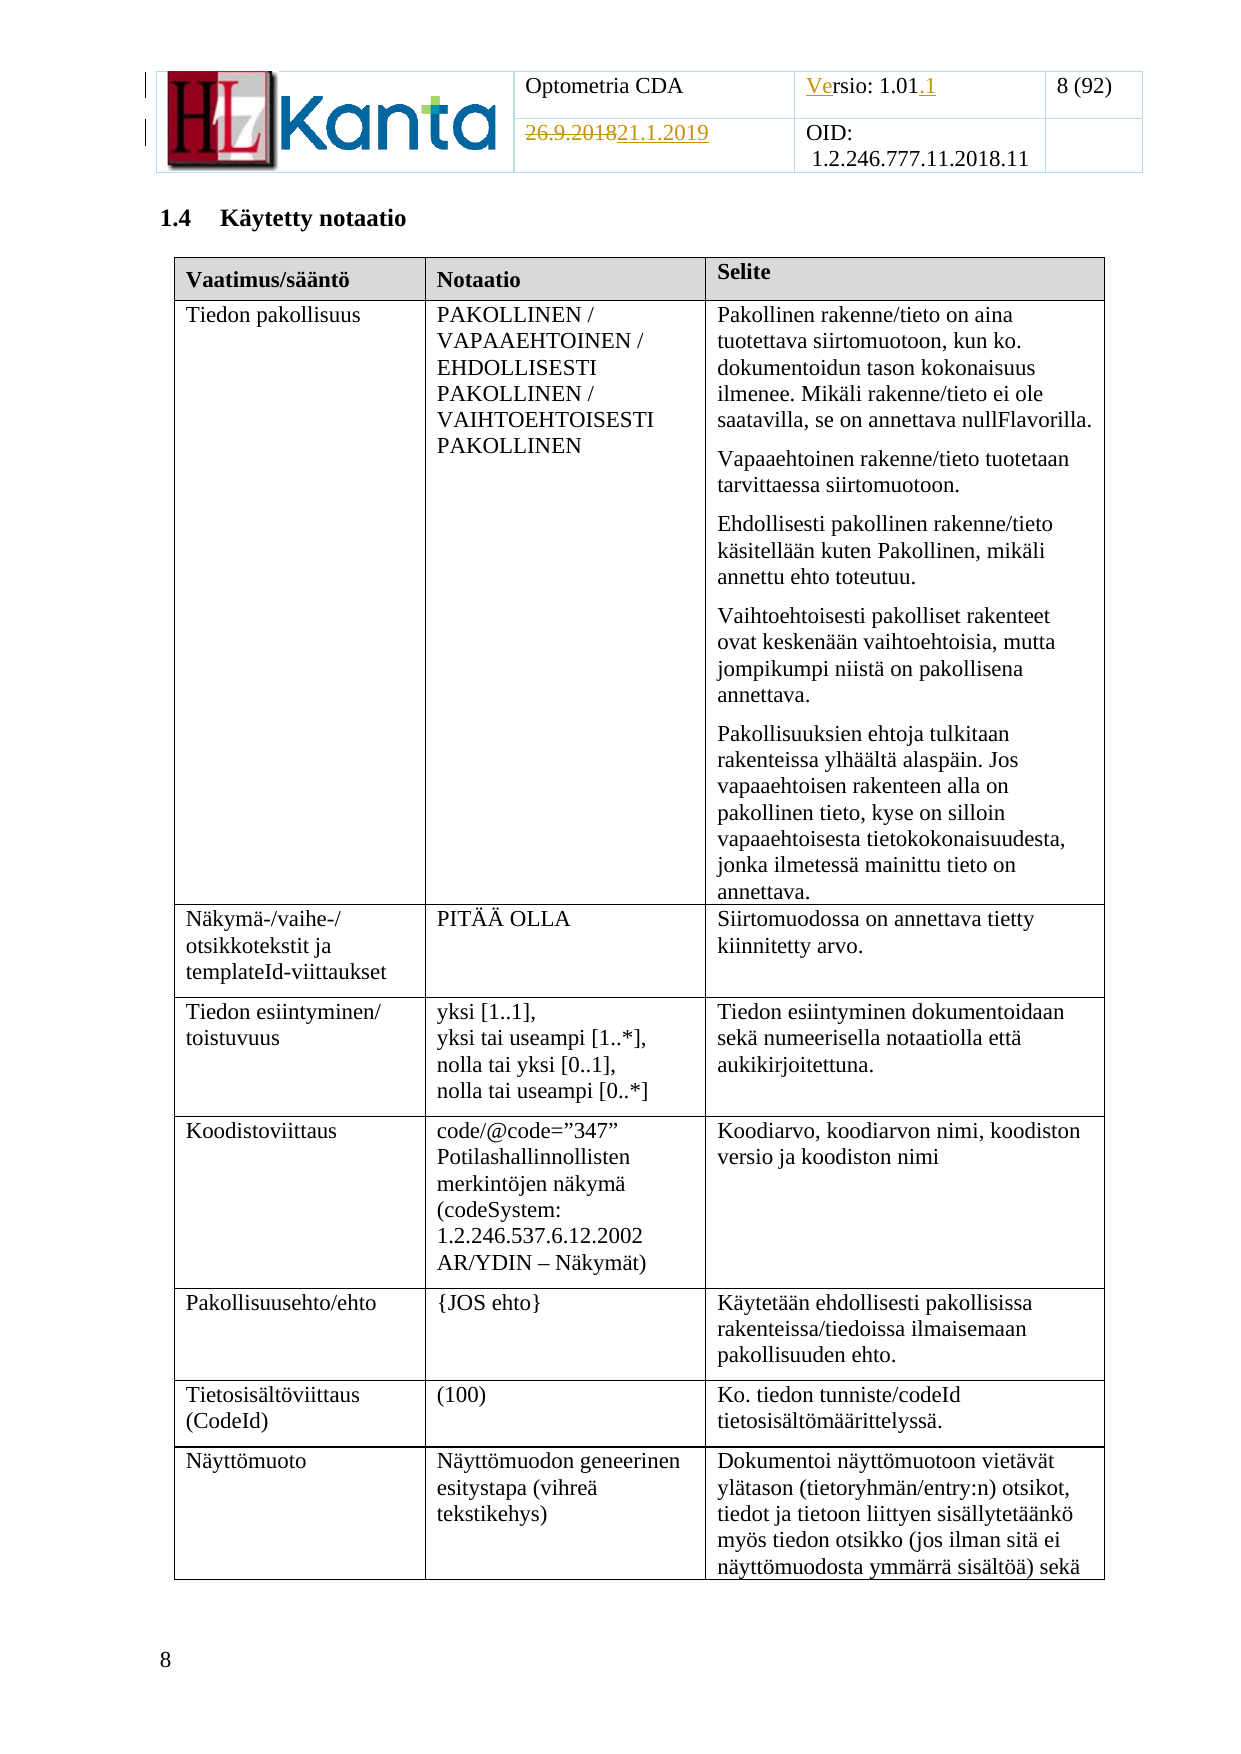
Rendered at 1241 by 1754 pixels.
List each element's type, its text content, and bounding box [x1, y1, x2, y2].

table_cell Pakollisuusehto/ehto [175, 1289, 425, 1380]
table_cell Näyttömuodon geneerinen esitystapa (vihreä tekstikehys) [426, 1448, 705, 1579]
subtitle Käytetty notaatio [159, 203, 1081, 232]
table_cell Näyttömuoto [175, 1448, 425, 1579]
table_cell Tietosisältöviittaus (CodeId) [175, 1381, 425, 1446]
table_header Vaatimus/sääntö [175, 258, 425, 300]
table_header Notaatio [426, 258, 705, 300]
table_cell Näkymä-/vaihe-/otsikkotekstit ja templateId-viittaukset [175, 905, 425, 997]
table_cell Käytetään ehdollisesti pakollisissa rakenteissa/tiedoissa ilmaisemaan pakollisuuden ehto. [706, 1289, 1104, 1380]
table_cell {JOS ehto} [426, 1289, 705, 1380]
table_cell (100) [426, 1381, 705, 1446]
table_cell yksi [1..1], yksi tai useampi [1..*], nolla tai yksi [0..1], nolla tai useampi [0..*] [426, 998, 705, 1116]
table_header Selite [706, 258, 1104, 300]
table_cell PITÄÄ OLLA [426, 905, 705, 997]
table_cell code/@code=”347” Potilashallinnollisten merkintöjen näkymä (codeSystem: 1.2.246.537.6.12.2002 AR/YDIN – Näkymät) [426, 1117, 705, 1287]
picture [167, 71, 279, 171]
table_cell Koodistoviittaus [175, 1117, 425, 1287]
table_cell Ko. tiedon tunniste/codeId tietosisältömäärittelyssä. [706, 1381, 1104, 1446]
table_cell PAKOLLINEN / VAPAAEHTOINEN / EHDOLLISESTI PAKOLLINEN / VAIHTOEHTOISESTI PAKOLLINEN [426, 301, 705, 904]
table_cell Tiedon pakollisuus [175, 301, 425, 904]
table_cell Tiedon esiintyminen/ toistuvuus [175, 998, 425, 1116]
picture [281, 96, 496, 150]
table_cell Tiedon esiintyminen dokumentoidaan sekä numeerisella notaatiolla että aukikirjoitettuna. [706, 998, 1104, 1116]
table_cell Pakollinen rakenne/tieto on aina tuotettava siirtomuotoon, kun ko. dokumentoidun tason kokonaisuus ilmenee. Mikäli rakenne/tieto ei ole saatavilla, se on annettava nullFlavorilla. Vapaaehtoinen rakenne/tieto tuotetaan tarvittaessa siirtomuotoon. Ehdollisesti pakollinen rakenne/tieto käsitellään kuten Pakollinen, mikäli annettu ehto toteutuu. Vaihtoehtoisesti pakolliset rakenteet ovat keskenään vaihtoehtoisia, mutta jompikumpi niistä on pakollisena annettava. Pakollisuuksien ehtoja tulkitaan rakenteissa ylhäältä alaspäin. Jos vapaaehtoisen rakenteen alla on pakollinen tieto, kyse on silloin vapaaehtoisesta tietokokonaisuudesta, jonka ilmetessä mainittu tieto on annettava. [706, 301, 1104, 904]
table_cell Siirtomuodossa on annettava tietty kiinnitetty arvo. [706, 905, 1104, 997]
table_cell Koodiarvo, koodiarvon nimi, koodiston versio ja koodiston nimi [706, 1117, 1104, 1287]
